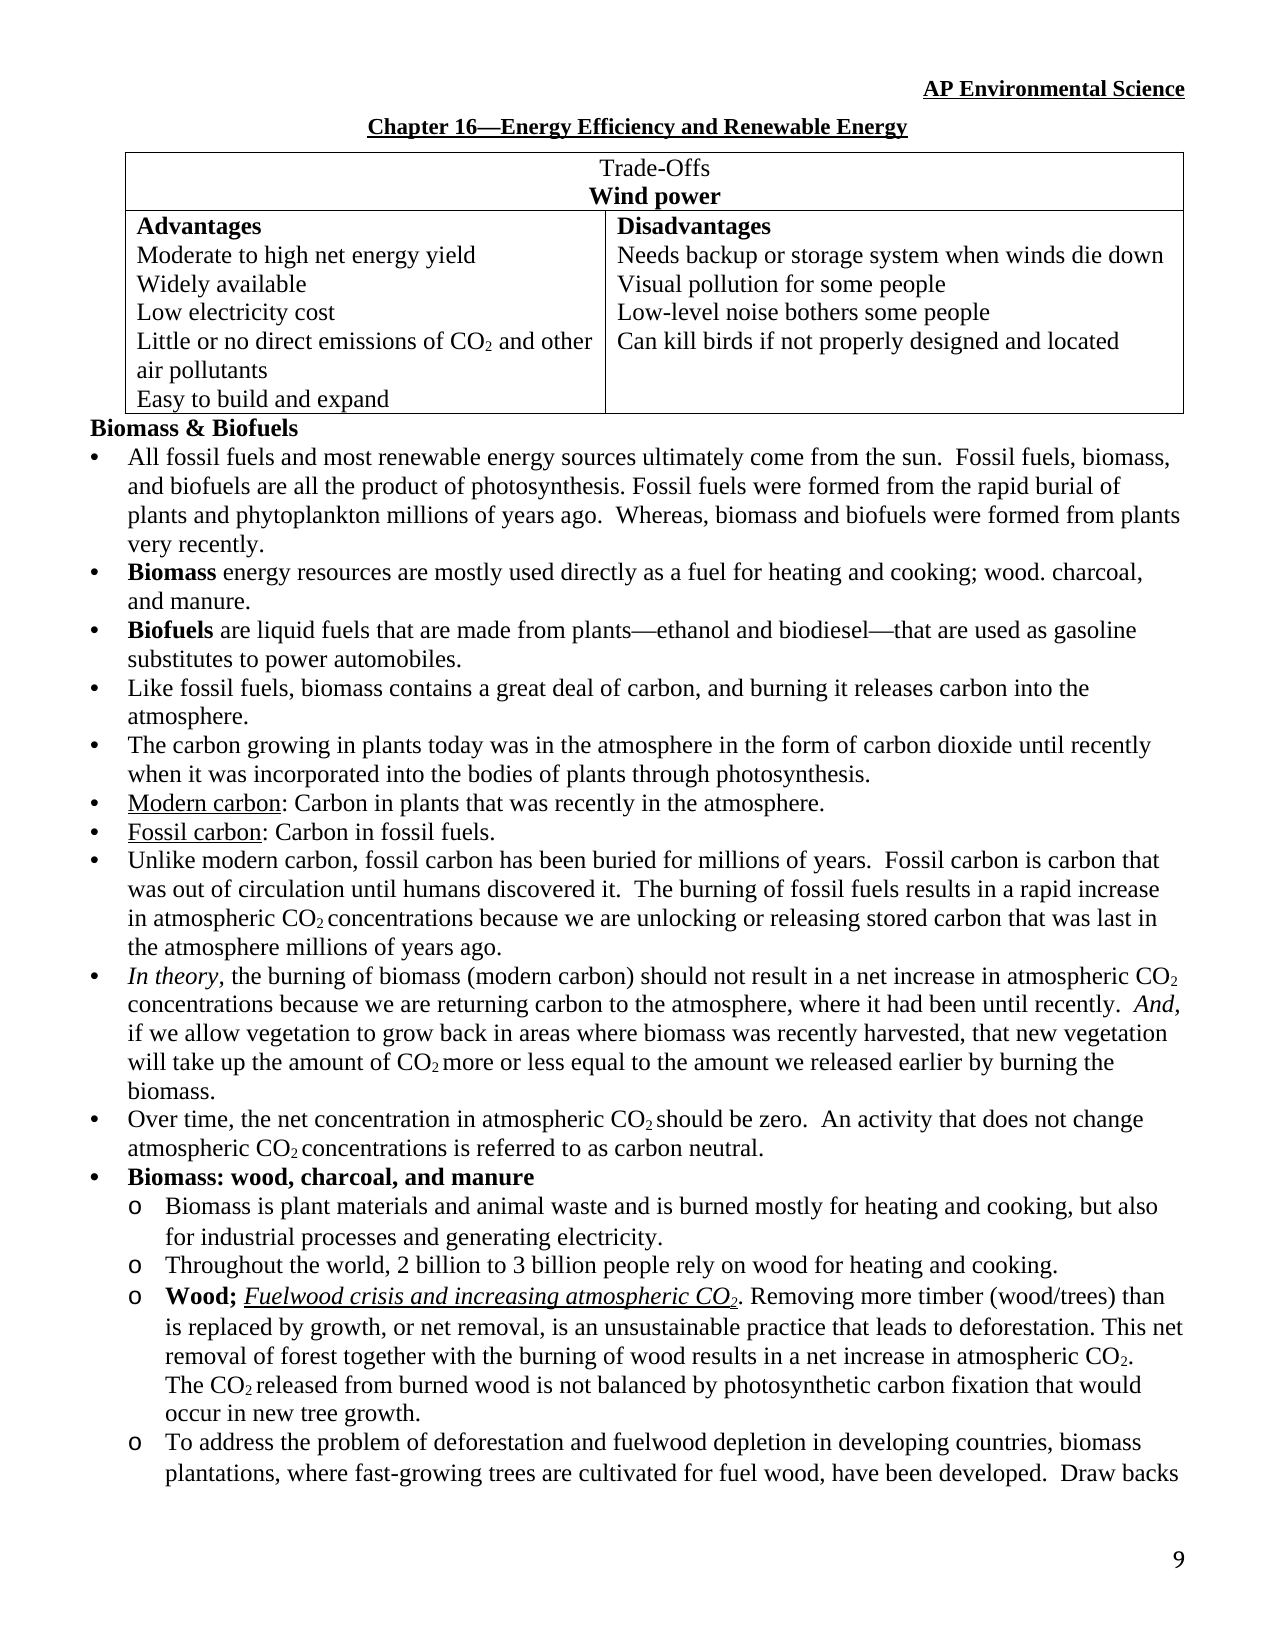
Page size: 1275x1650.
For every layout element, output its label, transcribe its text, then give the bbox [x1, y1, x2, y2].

list The carbon growing in plants today was in the atmosphere in the form of carbon dioxide until recently when it was incorporated into the bodies of plants through photosynthesis. [90, 730, 1185, 788]
table_cell Advantages Moderate to high net energy yield Widely available Low electricity cost Little or no direct emissions of CO2 and other air pollutants Easy to build and expand [126, 211, 605, 412]
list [127, 1427, 1185, 1487]
list Wood; Fuelwood crisis and increasing atmospheric CO2. Removing more timber (wood/trees) than is replaced by growth, or net removal, is an unsustainable practice that leads to deforestation. This net removal of forest together with the burning of wood results in a net increase in atmospheric CO2. The CO2 released from burned wood is not balanced by photosynthetic carbon fixation that would occur in new tree growth. [127, 1281, 1185, 1427]
list Biomass: wood, charcoal, and manure [90, 1162, 1185, 1191]
table_cell Disadvantages Needs backup or storage system when winds die down Visual pollution for some people Low-level noise bothers some people Can kill birds if not properly designed and located [606, 211, 1183, 412]
list Throughout the world, 2 billion to 3 billion people rely on wood for heating and cooking. [127, 1251, 1185, 1281]
text Biomass & Biofuels [90, 413, 1185, 442]
list Biomass is plant materials and animal waste and is burned mostly for heating and cooking, but also for industrial processes and generating electricity. [127, 1191, 1185, 1251]
list All fossil fuels and most renewable energy sources ultimately come from the sun. Fossil fuels, biomass, and biofuels are all the product of photosynthesis. Fossil fuels were formed from the rapid burial of plants and phytoplankton millions of years ago. Whereas, biomass and biofuels were formed from plants very recently. [90, 442, 1185, 557]
list In theory, the burning of biomass (modern carbon) should not result in a net increase in atmospheric CO2 concentrations because we are returning carbon to the atmosphere, where it had been until recently. And, if we allow vegetation to grow back in areas where biomass was recently harvested, that new vegetation will take up the amount of CO2 more or less equal to the amount we released earlier by burning the biomass. [90, 961, 1185, 1104]
list Biofuels are liquid fuels that are made from plants—ethanol and biodiesel—that are used as gasoline substitutes to power automobiles. [90, 615, 1185, 673]
list Unlike modern carbon, fossil carbon has been buried for millions of years. Fossil carbon is carbon that was out of circulation until humans discovered it. The burning of fossil fuels results in a rapid increase in atmospheric CO2 concentrations because we are unlocking or releasing stored carbon that was last in the atmosphere millions of years ago. [90, 846, 1185, 961]
list Modern carbon: Carbon in plants that was recently in the atmosphere. [90, 788, 1185, 817]
list Biomass energy resources are mostly used directly as a fuel for heating and cooking; wood. charcoal, and manure. [90, 557, 1185, 615]
list Fossil carbon: Carbon in fossil fuels. [90, 817, 1185, 846]
list Over time, the net concentration in atmospheric CO2 should be zero. An activity that does not change atmospheric CO2 concentrations is referred to as carbon neutral. [90, 1104, 1185, 1162]
list Like fossil fuels, biomass contains a great deal of carbon, and burning it releases carbon into the atmosphere. [90, 673, 1185, 730]
table_header Trade-Offs Wind power [126, 153, 1183, 210]
